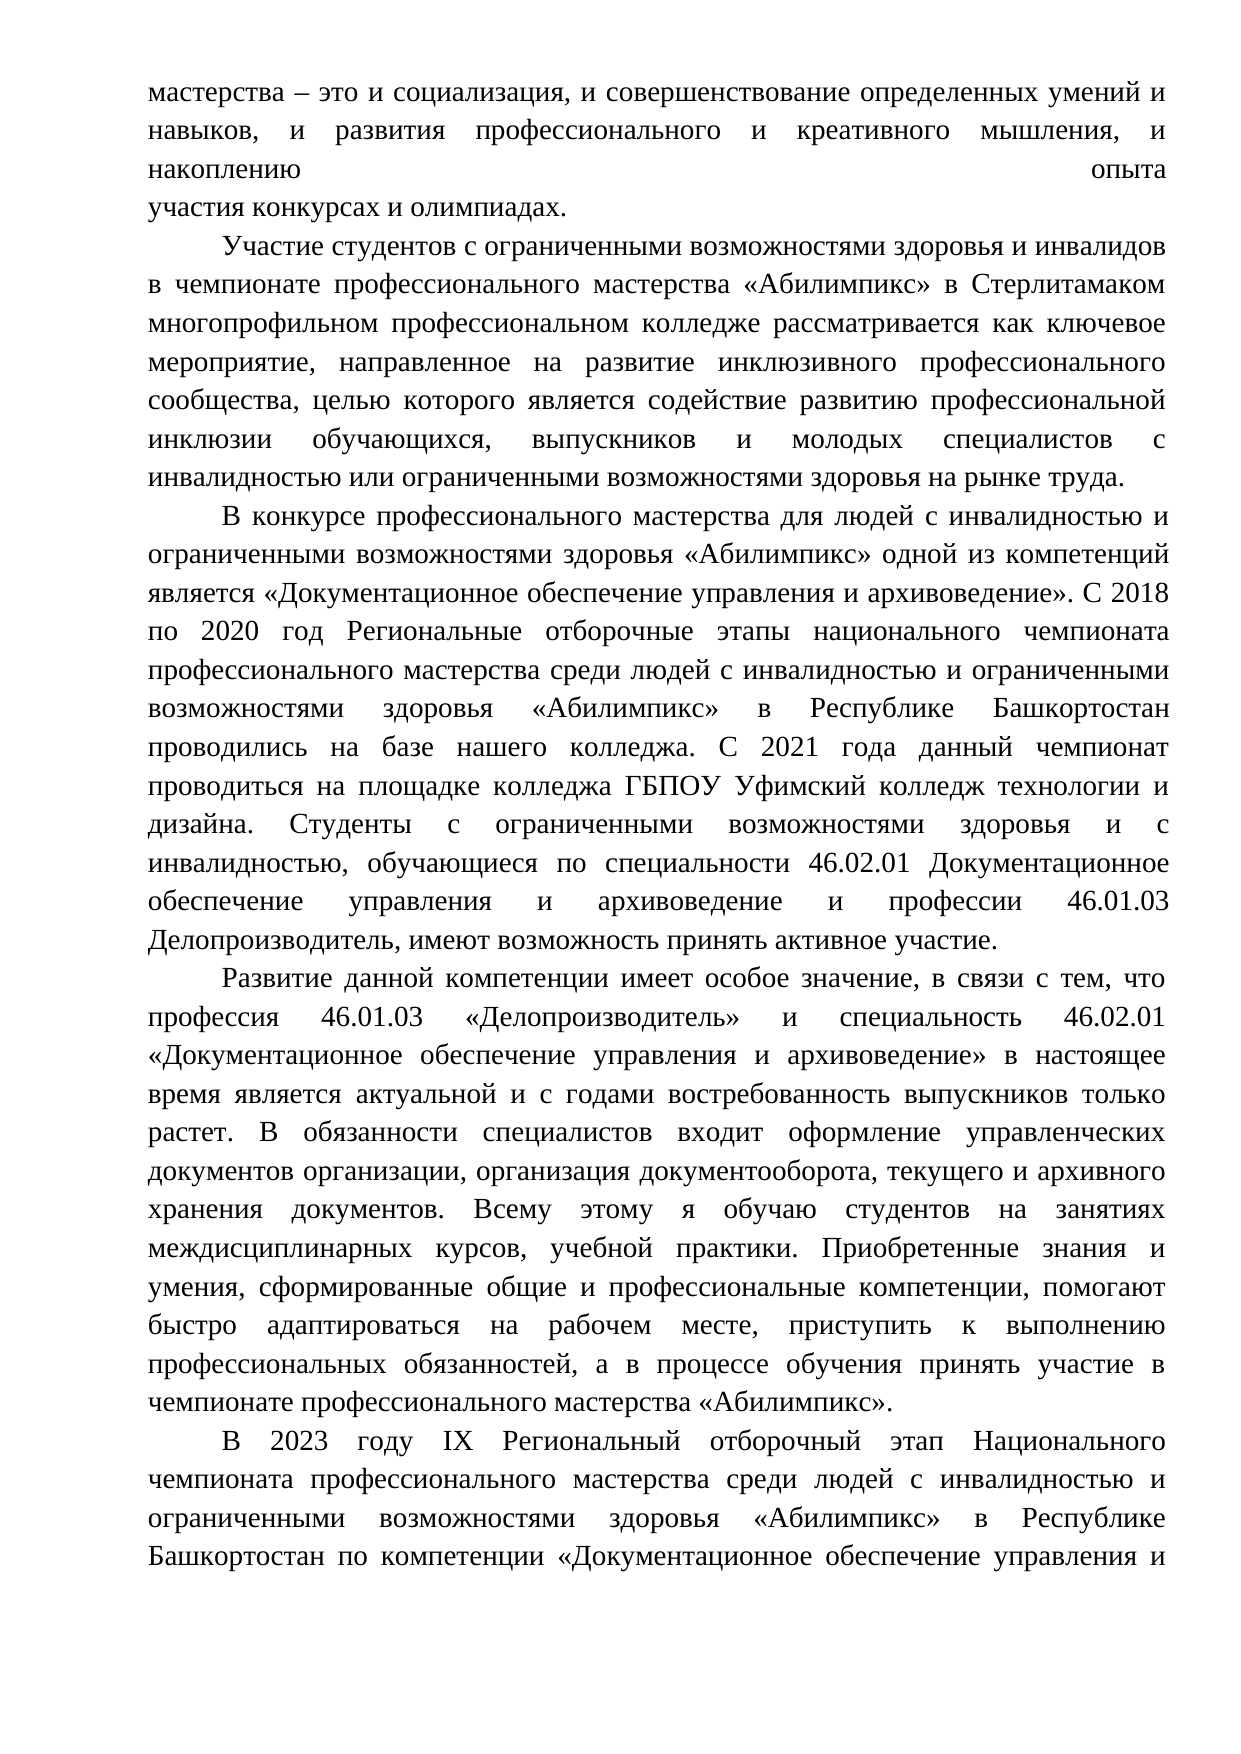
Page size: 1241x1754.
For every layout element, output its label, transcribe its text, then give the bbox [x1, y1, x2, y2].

text Развитие данной компетенции имеет особое значение, в связи с тем, что профессия 46.01.03 «Делопроизводитель» и специальность 46.02.01 «Документационное обеспечение управления и архивоведение» в настоящее время является актуальной и с годами востребованность выпускников только растет. В обязанности специалистов входит оформление управленческих документов организации, организация документооборота, текущего и архивного хранения документов. Всему этому я обучаю студентов на занятиях междисциплинарных курсов, учебной практики. Приобретенные знания и умения, сформированные общие и профессиональные компетенции, помогают быстро адаптироваться на рабочем месте, приступить к выполнению профессиональных обязанностей, а в процессе обучения принять участие в чемпионате профессионального мастерства «Абилимпикс». [148, 960, 1167, 1418]
text В конкурсе профессионального мастерства для людей с инвалидностью и ограниченными возможностями здоровья «Абилимпикс» одной из компетенций является «Документационное обеспечение управления и архивоведение». С 2018 по 2020 год Региональные отборочные этапы национального чемпионата профессионального мастерства среди людей с инвалидностью и ограниченными возможностями здоровья «Абилимпикс» в Республике Башкортостан проводились на базе нашего колледжа. С 2021 года данный чемпионат проводиться на площадке колледжа ГБПОУ Уфимский колледж технологии и дизайна. Студенты с ограниченными возможностями здоровья и с инвалидностью, обучающиеся по специальности 46.02.01 Документационное обеспечение управления и архивоведение и профессии 46.01.03 Делопроизводитель, имеют возможность принять активное участие. [148, 498, 1170, 955]
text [148, 1423, 1167, 1572]
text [148, 74, 1167, 223]
text Участие студентов с ограниченными возможностями здоровья и инвалидов в чемпионате профессионального мастерства «Абилимпикс» в Стерлитамаком многопрофильном профессиональном колледже рассматривается как ключевое мероприятие, направленное на развитие инклюзивного профессионального сообщества, целью которого является содействие развитию профессиональной инклюзии обучающихся, выпускников и молодых специалистов с инвалидностью или ограниченными возможностями здоровья на рынке труда. [148, 228, 1167, 493]
